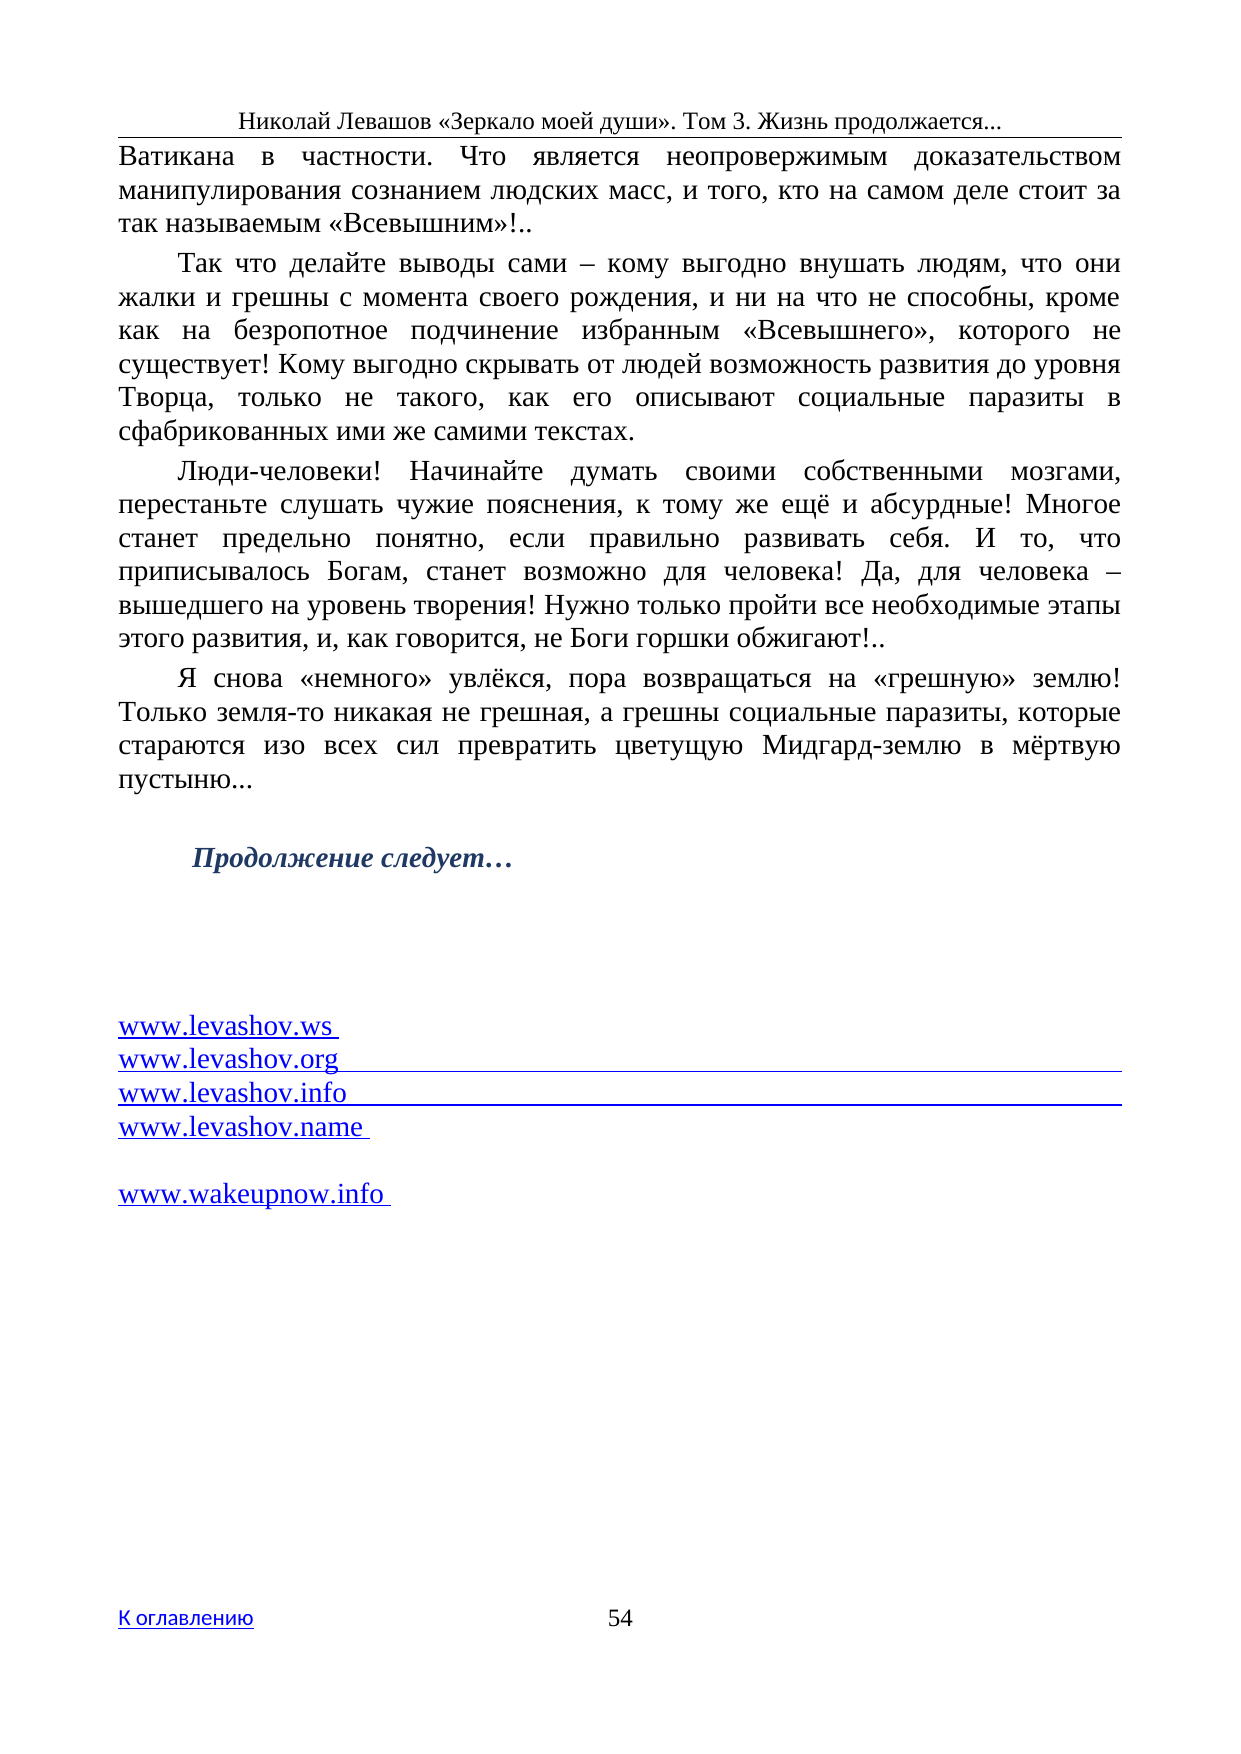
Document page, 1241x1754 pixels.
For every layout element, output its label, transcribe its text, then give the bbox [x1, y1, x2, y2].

text www.levashov.org www.levashov.info www.levashov.name [118, 1072, 1122, 1104]
text Люди-человеки! Начинайте думать своими собственными мозгами, перестаньте слушать чужие пояснения, к тому же ещё и абсурдные! Многое станет предельно понятно, если правильно развивать себя. И то, что приписывалось Богам, станет возможно для человека! Да, для человека – вышедшего на уровень творения! Нужно только пройти все необходимые этапы этого развития, и, как говорится, не Боги горшки обжигают!.. [118, 453, 1122, 654]
text Так что делайте выводы сами – кому выгодно внушать людям, что они жалки и грешны с момента своего рождения, и ни на что не способны, кроме как на безропотное подчинение избранным «Всевышнего», которого не существует! Кому выгодно скрывать от людей возможность развития до уровня Творца, только не такого, как его описывают социальные паразиты в сфабрикованных ими же самими текстах. [118, 245, 1122, 446]
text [118, 138, 1122, 239]
text Я снова «немного» увлёкся, пора возвращаться на «грешную» землю! Только земля-то никакая не грешная, а грешны социальные паразиты, которые стараются изо всех сил превратить цветущую Мидгард-землю в мёртвую пустыню... [118, 660, 1122, 794]
list Продолжение следует… [192, 840, 1122, 874]
text www.levashov.org www.levashov.info www.levashov.name [118, 1042, 1122, 1071]
text www.levashov.org www.levashov.info www.levashov.name [118, 1106, 1122, 1142]
text www.wakeupnow.info [118, 1176, 1122, 1209]
text www.levashov.ws [118, 1008, 1122, 1042]
